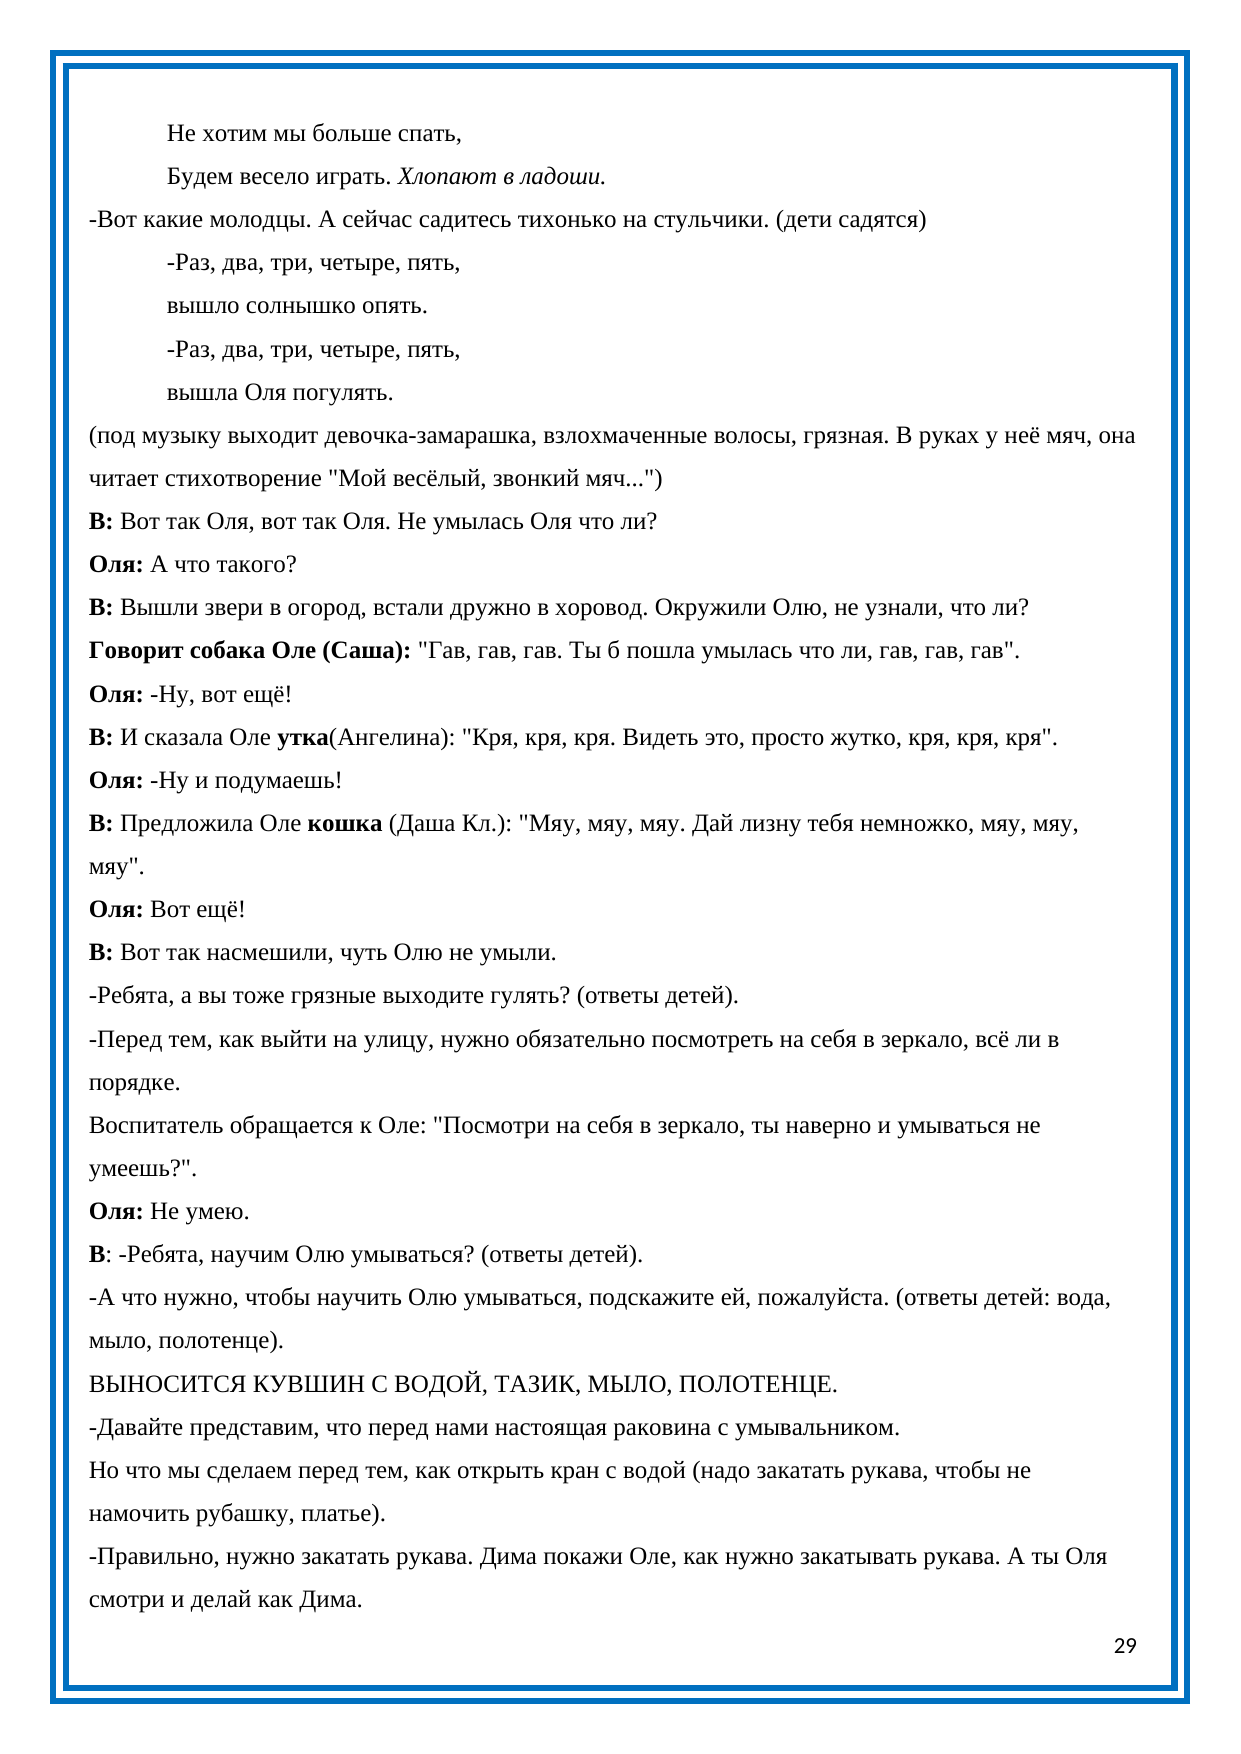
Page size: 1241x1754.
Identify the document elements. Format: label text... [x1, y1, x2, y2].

text В: Вот так насмешили, чуть Олю не умыли. [88, 937, 1137, 966]
text -Давайте представим, что перед нами настоящая раковина с умывальником. [88, 1412, 1137, 1441]
text Оля: А что такого? [88, 549, 1137, 578]
text В: Вот так Оля, вот так Оля. Не умылась Оля что ли? [88, 506, 1137, 535]
text -Вот какие молодцы. А сейчас садитесь тихонько на стульчики. (дети садятся) [88, 204, 1137, 233]
text -Раз, два, три, четыре, пять, [167, 247, 1137, 276]
text -Правильно, нужно закатать рукава. Дима покажи Оле, как нужно закатывать рукава. А ты Оля смотри и делай как Дима. [88, 1541, 1137, 1613]
text В: И сказала Оле утка(Ангелина): "Кря, кря, кря. Видеть это, просто жутко, кря, кря, кря". [88, 722, 1137, 751]
text В: Предложила Оле кошка (Даша Кл.): "Мяу, мяу, мяу. Дай лизну тебя немножко, мяу, мяу, мяу". [88, 808, 1137, 880]
text (под музыку выходит девочка-замарашка, взлохмаченные волосы, грязная. В руках у неё мяч, она читает стихотворение "Мой весёлый, звонкий мяч...") [88, 420, 1137, 492]
text Говорит собака Оле (Саша): "Гав, гав, гав. Ты б пошла умылась что ли, гав, гав, гав". [88, 636, 1137, 664]
text вышла Оля погулять. [167, 377, 1137, 406]
text В: -Ребята, научим Олю умываться? (ответы детей). [88, 1239, 1137, 1268]
text Оля: -Ну и подумаешь! [88, 765, 1137, 794]
text -А что нужно, чтобы научить Олю умываться, подскажите ей, пожалуйста. (ответы детей: вода, мыло, полотенце). [88, 1282, 1137, 1354]
text ВЫНОСИТСЯ КУВШИН С ВОДОЙ, ТАЗИК, МЫЛО, ПОЛОТЕНЦЕ. [88, 1369, 1137, 1397]
text -Раз, два, три, четыре, пять, [167, 334, 1137, 362]
text Воспитатель обращается к Оле: "Посмотри на себя в зеркало, ты наверно и умываться не умеешь?". [88, 1110, 1137, 1182]
text Не хотим мы больше спать, [167, 118, 1137, 147]
text Будем весело играть. Хлопают в ладоши. [167, 161, 1137, 190]
text Оля: Не умею. [88, 1196, 1137, 1225]
text -Перед тем, как выйти на улицу, нужно обязательно посмотреть на себя в зеркало, всё ли в порядке. [88, 1024, 1137, 1096]
text вышло солнышко опять. [167, 291, 1137, 319]
text Оля: -Ну, вот ещё! [88, 679, 1137, 707]
text -Ребята, а вы тоже грязные выходите гулять? (ответы детей). [88, 981, 1137, 1009]
text Оля: Вот ещё! [88, 894, 1137, 923]
text Но что мы сделаем перед тем, как открыть кран с водой (надо закатать рукава, чтобы не намочить рубашку, платье). [88, 1455, 1137, 1527]
text В: Вышли звери в огород, встали дружно в хоровод. Окружили Олю, не узнали, что ли? [88, 592, 1137, 621]
